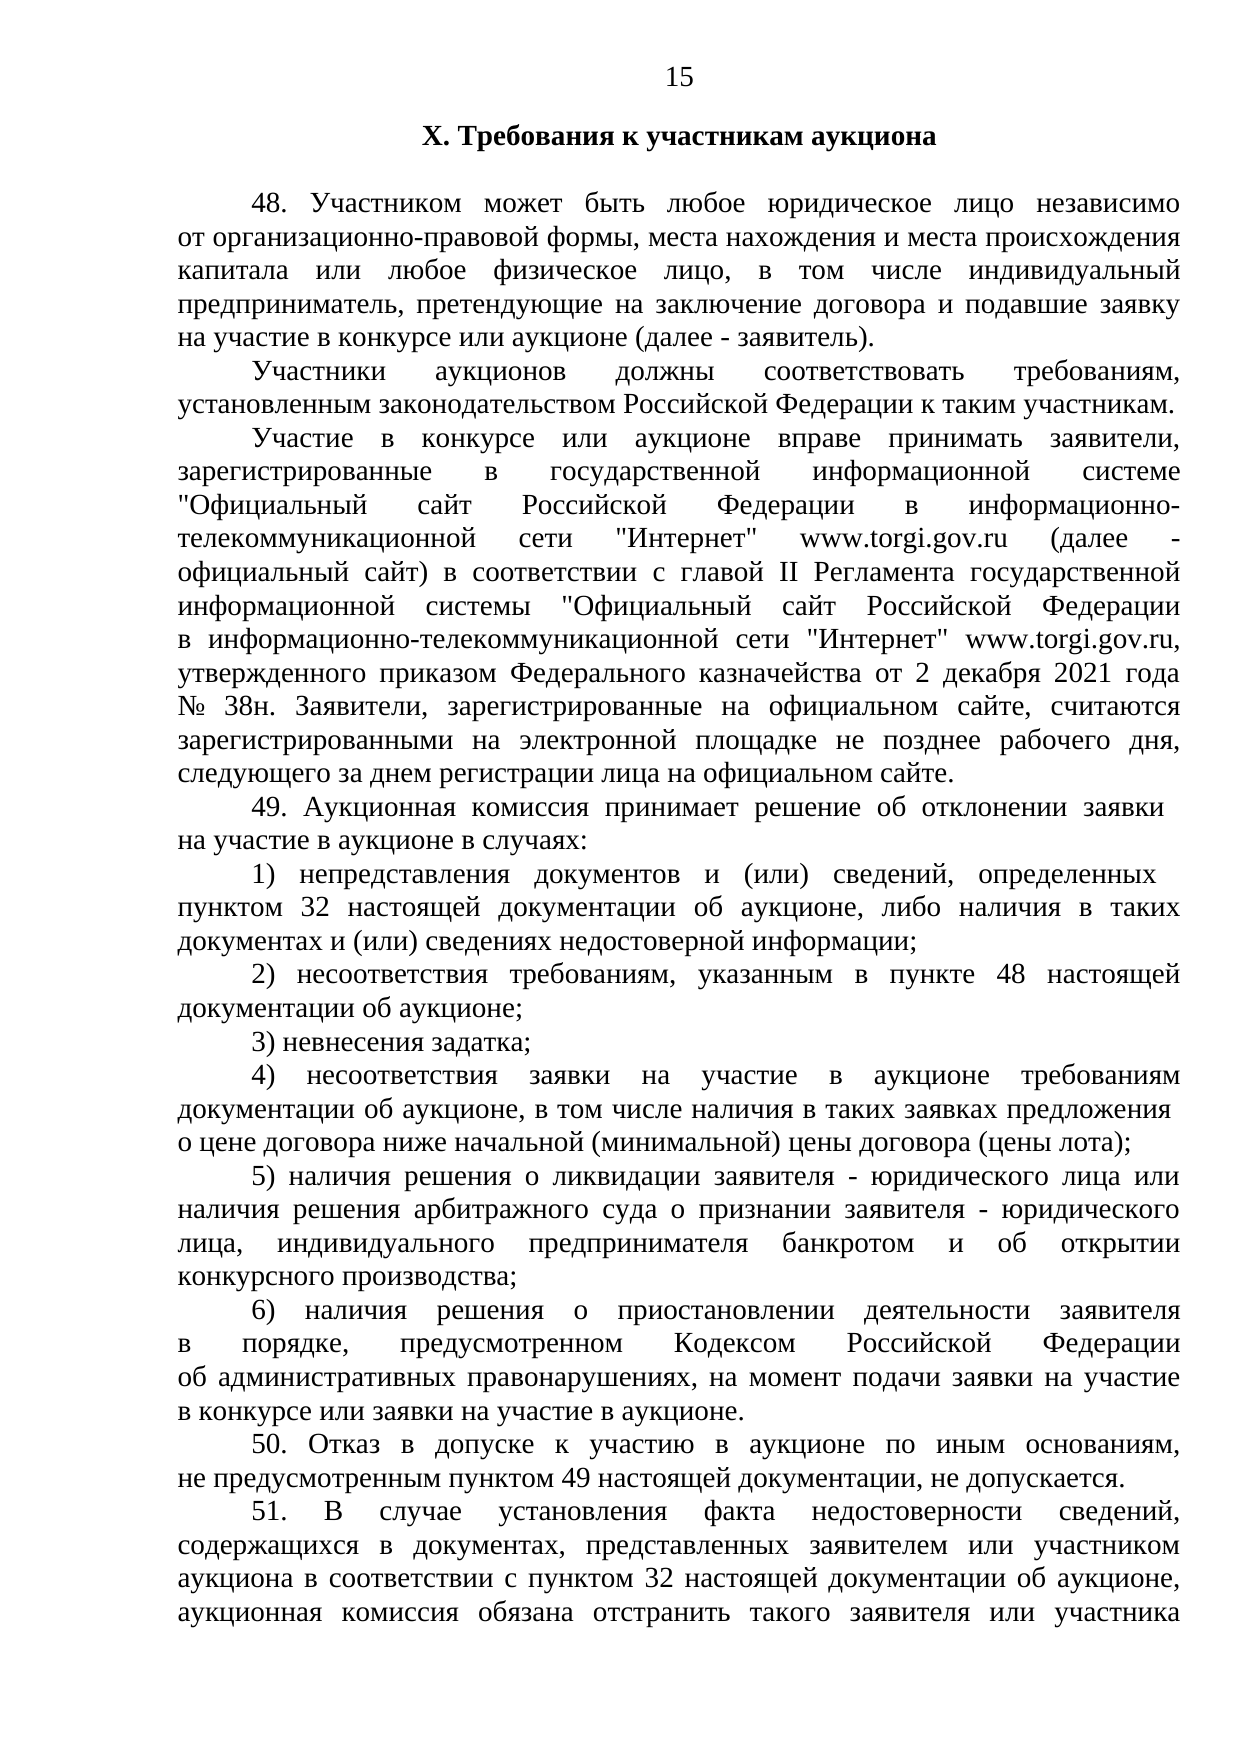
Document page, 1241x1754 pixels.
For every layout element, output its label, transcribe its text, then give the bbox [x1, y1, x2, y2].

text Участники аукционов должны соответствовать требованиям, установленным законодательством Российской Федерации к таким участникам. [177, 353, 1181, 420]
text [177, 1493, 1181, 1627]
text Участие в конкурсе или аукционе вправе принимать заявители, зарегистрированные в государственной информационной системе "Официальный сайт Российской Федерации в информационно-телекоммуникационной сети "Интернет" www.torgi.gov.ru (далее - официальный сайт) в соответствии с главой II Регламента государственной информационной системы "Официальный сайт Российской Федерации в информационно-телекоммуникационной сети "Интернет" www.torgi.gov.ru, утвержденного приказом Федерального казначейства от 2 декабря 2021 года № 38н. Заявители, зарегистрированные на официальном сайте, считаются зарегистрированными на электронной площадке не позднее рабочего дня, следующего за днем регистрации лица на официальном сайте. [177, 420, 1181, 789]
text 4) несоответствия заявки на участие в аукционе требованиям документации об аукционе, в том числе наличия в таких заявках предложения о цене договора ниже начальной (минимальной) цены договора (цены лота); [177, 1057, 1181, 1158]
text 6) наличия решения о приостановлении деятельности заявителя в порядке, предусмотренном Кодексом Российской Федерации об административных правонарушениях, на момент подачи заявки на участие в конкурсе или заявки на участие в аукционе. [177, 1292, 1181, 1426]
text 48. Участником может быть любое юридическое лицо независимо от организационно-правовой формы, места нахождения и места происхождения капитала или любое физическое лицо, в том числе индивидуальный предприниматель, претендующие на заключение договора и подавшие заявку на участие в конкурсе или аукционе (далее - заявитель). [177, 185, 1181, 353]
text 3) невнесения задатка; [177, 1024, 1181, 1057]
text 5) наличия решения о ликвидации заявителя - юридического лица или наличия решения арбитражного суда о признании заявителя - юридического лица, индивидуального предпринимателя банкротом и об открытии конкурсного производства; [177, 1158, 1181, 1292]
text 1) непредставления документов и (или) сведений, определенных пунктом 32 настоящей документации об аукционе, либо наличия в таких документах и (или) сведениях недостоверной информации; [177, 856, 1181, 957]
text 50. Отказ в допуске к участию в аукционе по иным основаниям, не предусмотренным пунктом 49 настоящей документации, не допускается. [177, 1426, 1181, 1493]
text 2) несоответствия требованиям, указанным в пункте 48 настоящей документации об аукционе; [177, 957, 1181, 1024]
text X. Требования к участникам аукциона [177, 118, 1181, 152]
text 49. Аукционная комиссия принимает решение об отклонении заявки на участие в аукционе в случаях: [177, 789, 1181, 856]
